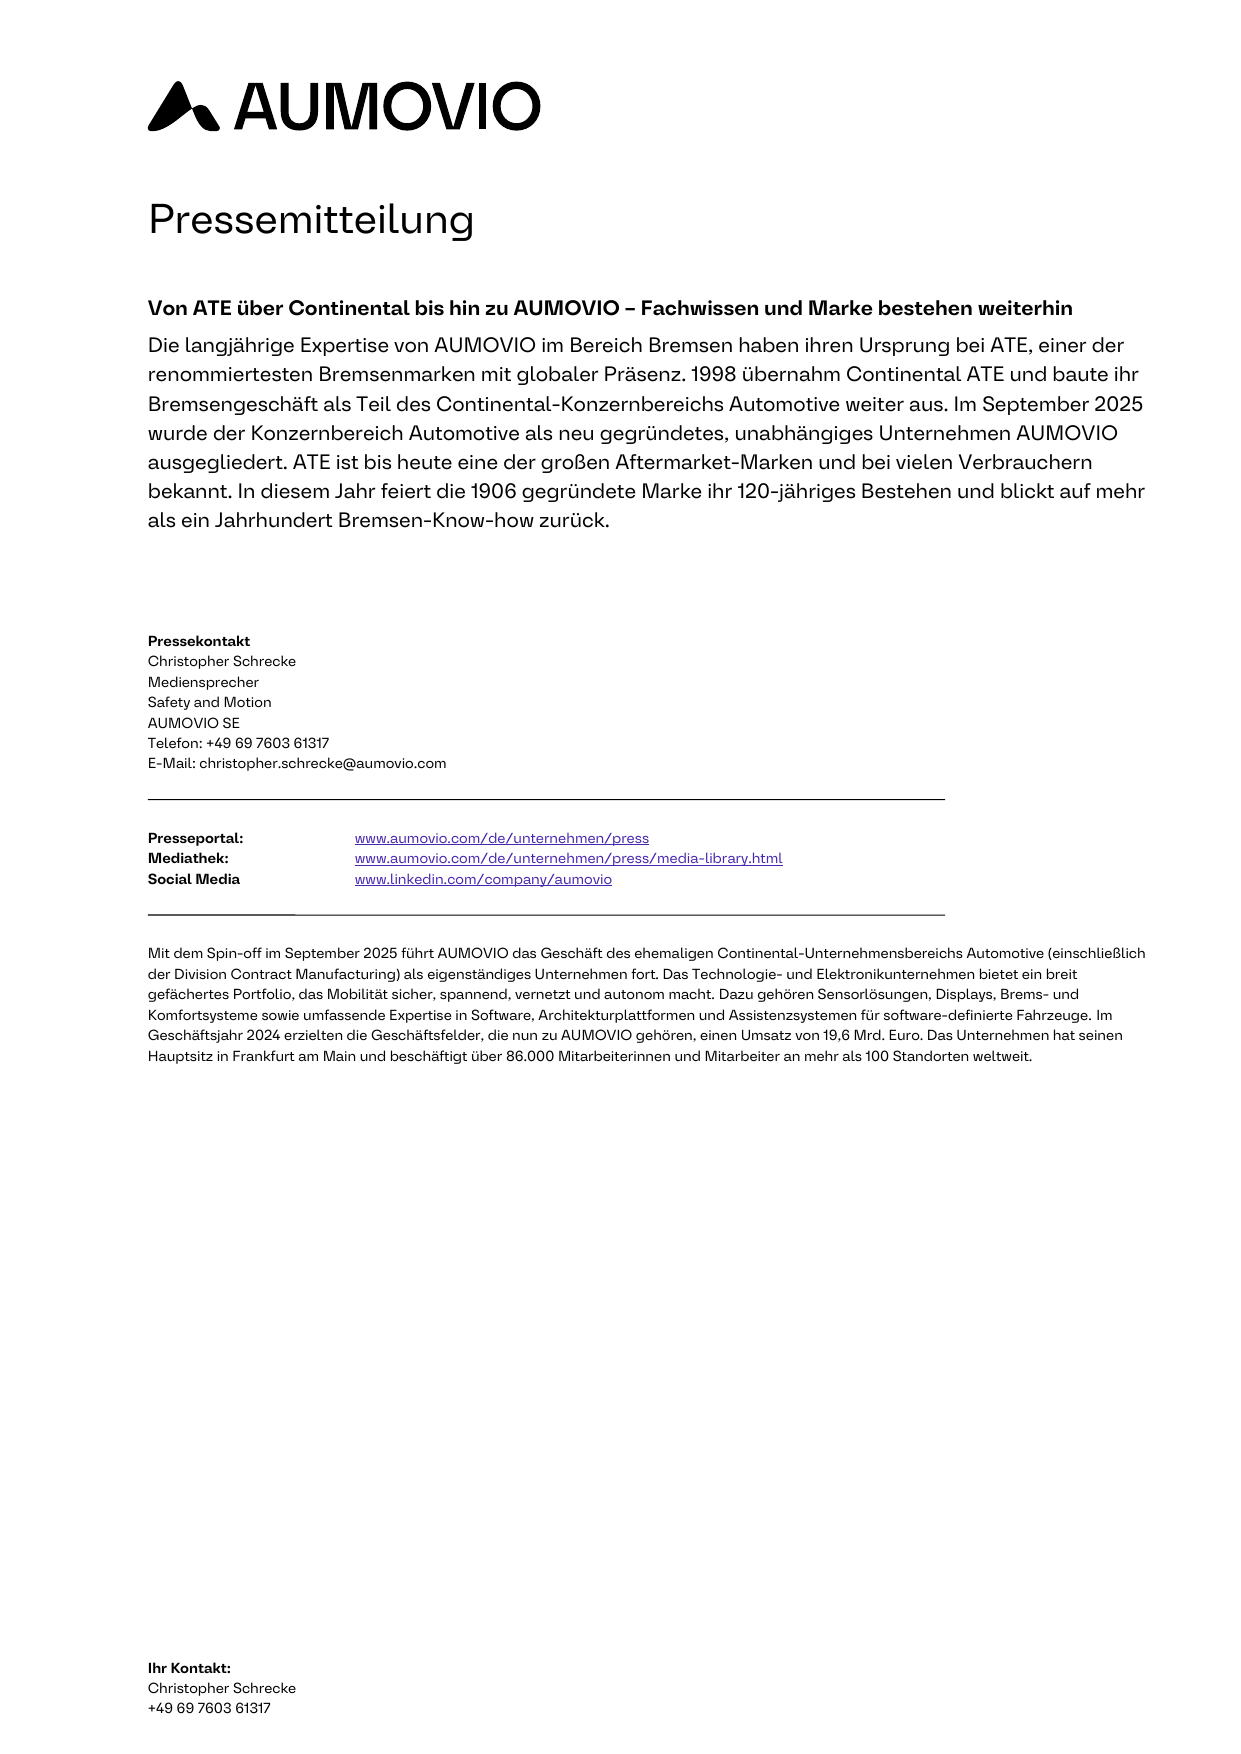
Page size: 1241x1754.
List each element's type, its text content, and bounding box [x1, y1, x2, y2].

text Von ATE über Continental bis hin zu AUMOVIO – Fachwissen und Marke bestehen weiterhin [148, 295, 1152, 320]
text Social Media www.linkedin.com/company/aumovio [148, 870, 1152, 887]
text Mediensprecher [148, 673, 1152, 690]
text AUMOVIO SE [148, 714, 1152, 731]
text Christopher Schrecke [148, 653, 1152, 670]
text Die langjährige Expertise von AUMOVIO im Bereich Bremsen haben ihren Ursprung bei ATE, einer der renommiertesten Bremsenmarken mit globaler Präsenz. 1998 übernahm Continental ATE und baute ihr Bremsengeschäft als Teil des Continental-Konzernbereichs Automotive weiter aus. Im September 2025 wurde der Konzernbereich Automotive als neu gegründetes, unabhängiges Unternehmen AUMOVIO ausgegliedert. ATE ist bis heute eine der großen Aftermarket-Marken und bei vielen Verbrauchern bekannt. In diesem Jahr feiert die 1906 gegründete Marke ihr 120-jähriges Bestehen und blickt auf mehr als ein Jahrhundert Bremsen-Know-how zurück. [148, 332, 1152, 532]
text Presseportal: www.aumovio.com/de/unternehmen/press [148, 829, 1152, 846]
text Telefon: +49 69 7603 61317 [148, 734, 1152, 751]
text Mit dem Spin-off im September 2025 führt AUMOVIO das Geschäft des ehemaligen Continental-Unternehmensbereichs Automotive (einschließlich der Division Contract Manufacturing) als eigenständiges Unternehmen fort. Das Technologie- und Elektronikunternehmen bietet ein breit gefächertes Portfolio, das Mobilität sicher, spannend, vernetzt und autonom macht. Dazu gehören Sensorlösungen, Displays, Brems- und Komfortsysteme sowie umfassende Expertise in Software, Architekturplattformen und Assistenzsystemen für software-definierte Fahrzeuge. Im Geschäftsjahr 2024 erzielten die Geschäftsfelder, die nun zu AUMOVIO gehören, einen Umsatz von 19,6 Mrd. Euro. Das Unternehmen hat seinen Hauptsitz in Frankfurt am Main und beschäftigt über 86.000 Mitarbeiterinnen und Mitarbeiter an mehr als 100 Standorten weltweit. [148, 945, 1152, 1064]
text E-Mail: christopher.schrecke@aumovio.com [148, 755, 1152, 772]
text Pressekontakt [148, 632, 1152, 649]
text Safety and Motion [148, 693, 1152, 711]
text Mediathek: www.aumovio.com/de/unternehmen/press/media-library.html [148, 850, 1152, 867]
